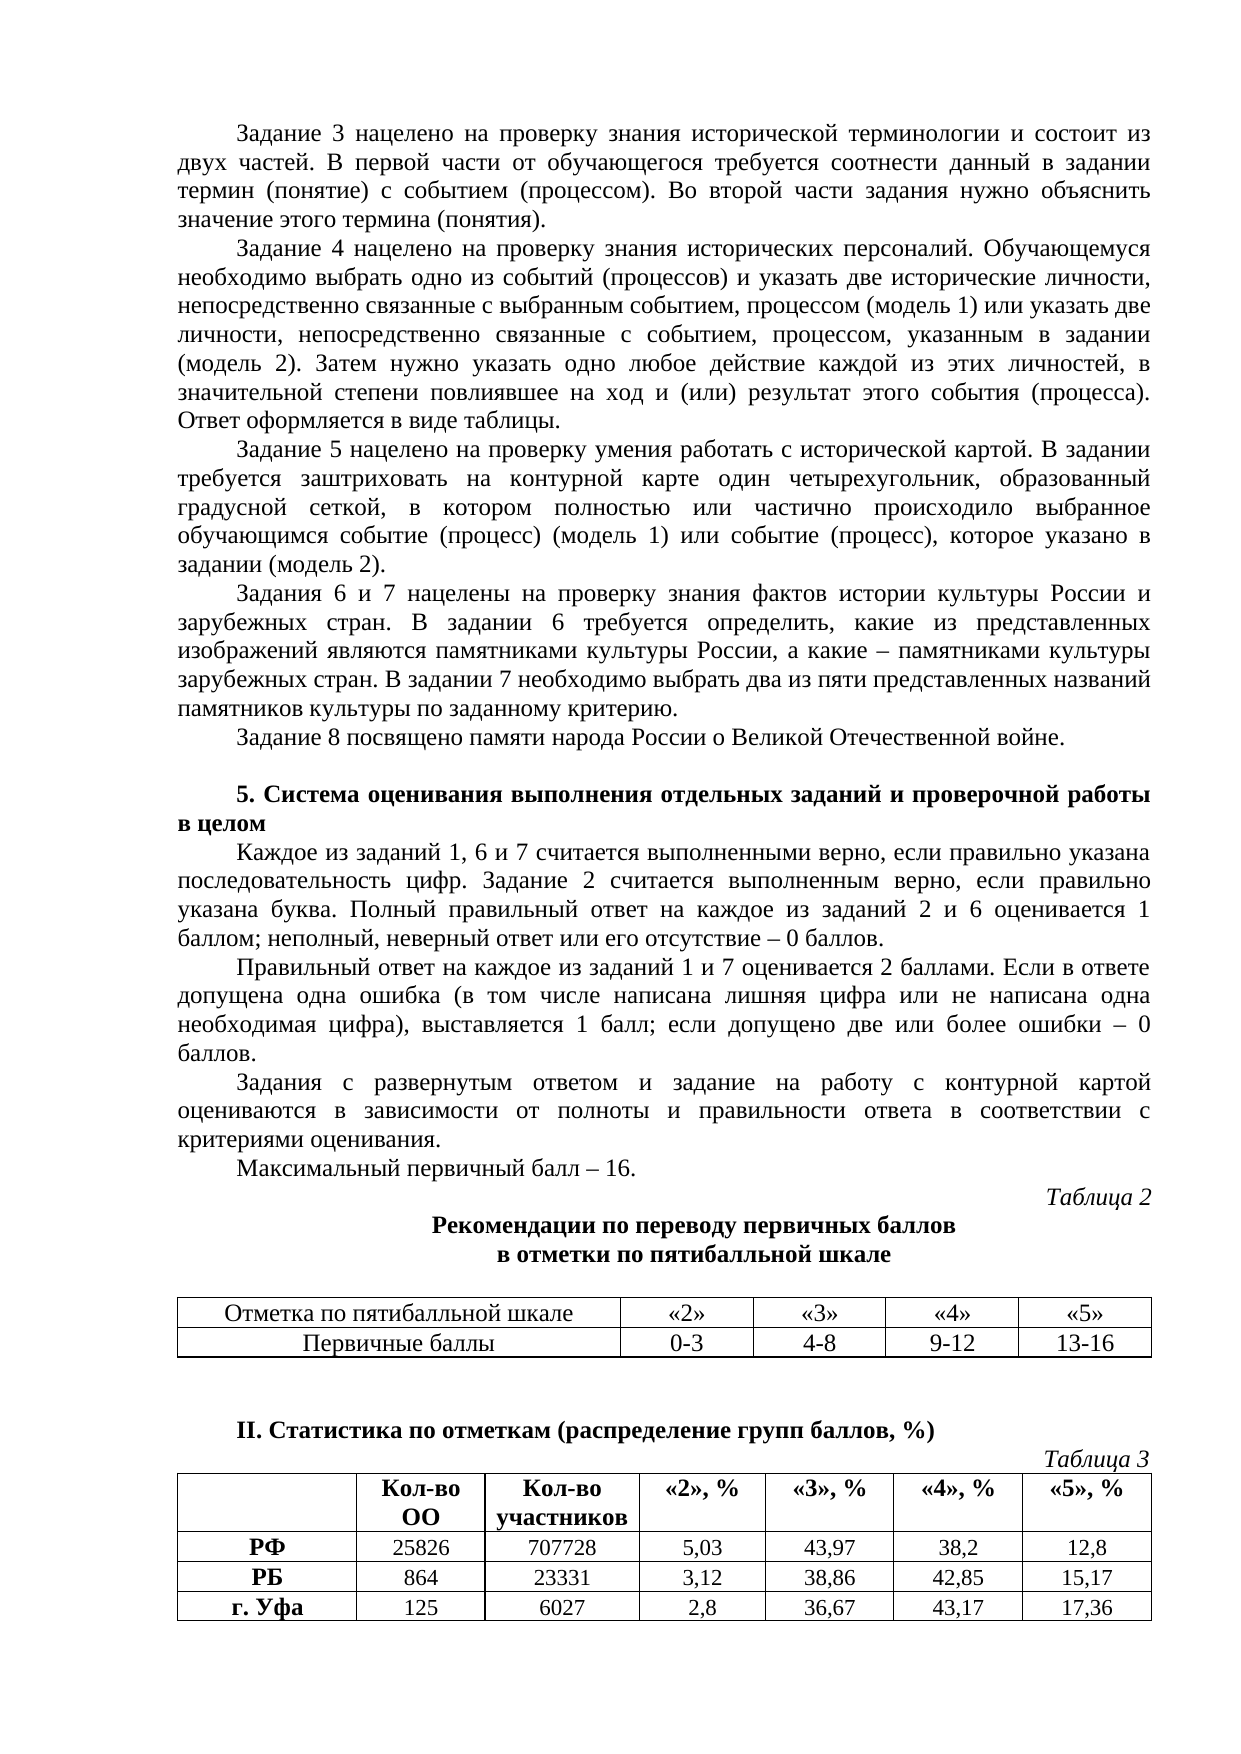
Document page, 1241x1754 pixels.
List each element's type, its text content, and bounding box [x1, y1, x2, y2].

table_cell 2,8 [640, 1592, 765, 1620]
text Задание 4 нацелено на проверку знания исторических персоналий. Обучающемуся необходимо выбрать одно из событий (процессов) и указать две исторические личности, непосредственно связанные с выбранным событием, процессом (модель 1) или указать две личности, непосредственно связанные с событием, процессом, указанным в задании (модель 2). Затем нужно указать одно любое действие каждой из этих личностей, в значительной степени повлиявшее на ход и (или) результат этого события (процесса). Ответ оформляется в виде таблицы. [177, 233, 1152, 434]
table_cell 23331 [486, 1562, 639, 1591]
table_cell 43,17 [894, 1592, 1022, 1620]
table_cell 25826 [357, 1532, 484, 1561]
table_cell 3,12 [640, 1562, 765, 1591]
table_cell 12,8 [1023, 1532, 1151, 1561]
table_cell 42,85 [894, 1562, 1022, 1591]
table_cell 38,2 [894, 1532, 1022, 1561]
text Максимальный первичный балл – 16. [177, 1153, 1152, 1182]
table_cell Первичные баллы [178, 1328, 620, 1356]
text Таблица 3 [236, 1444, 1152, 1472]
table_header «2», % [640, 1474, 765, 1531]
text Задания с развернутым ответом и задание на работу с контурной картой оцениваются в зависимости от полноты и правильности ответа в соответствии с критериями оценивания. [177, 1067, 1152, 1153]
table_cell РБ [178, 1562, 356, 1591]
table_header [178, 1474, 356, 1531]
table_cell 707728 [486, 1532, 639, 1561]
table_cell 6027 [486, 1592, 639, 1620]
table_cell 9-12 [886, 1328, 1018, 1356]
table_header «3» [754, 1298, 885, 1327]
table_cell РФ [178, 1532, 356, 1561]
table_cell 38,86 [766, 1562, 893, 1591]
table_header «3», % [766, 1474, 893, 1531]
table_header Кол-во участников [486, 1474, 639, 1531]
table_cell 4-8 [754, 1328, 885, 1356]
text Рекомендации по переводу первичных баллов [177, 1211, 1152, 1239]
table_cell 15,17 [1023, 1562, 1151, 1591]
text Задание 5 нацелено на проверку умения работать с исторической картой. В задании требуется заштриховать на контурной карте один четырехугольник, образованный градусной сеткой, в котором полностью или частично происходило выбранное обучающимся событие (процесс) (модель 1) или событие (процесс), которое указано в задании (модель 2). [177, 434, 1152, 578]
table_cell 0-3 [621, 1328, 753, 1356]
text Правильный ответ на каждое из заданий 1 и 7 оценивается 2 баллами. Если в ответе допущена одна ошибка (в том числе написана лишняя цифра или не написана одна необходимая цифра), выставляется 1 балл; если допущено две или более ошибки – 0 баллов. [177, 952, 1152, 1067]
text Задание 8 посвящено памяти народа России о Великой Отечественной войне. [177, 722, 1152, 751]
table_cell 125 [357, 1592, 484, 1620]
text II. Статистика по отметкам (распределение групп баллов, %) [177, 1415, 1152, 1444]
table_cell 17,36 [1023, 1592, 1151, 1620]
table_cell 36,67 [766, 1592, 893, 1620]
table_header «5» [1019, 1298, 1151, 1327]
text 5. Система оценивания выполнения отдельных заданий и проверочной работы в целом [177, 779, 1152, 837]
table_header «4» [886, 1298, 1018, 1327]
table_header Кол-во ОО [357, 1474, 484, 1531]
table_header «2» [621, 1298, 753, 1327]
table_header «5», % [1023, 1474, 1151, 1531]
text Задания 6 и 7 нацелены на проверку знания фактов истории культуры России и зарубежных стран. В задании 6 требуется определить, какие из представленных изображений являются памятниками культуры России, а какие – памятниками культуры зарубежных стран. В задании 7 необходимо выбрать два из пяти представленных названий памятников культуры по заданному критерию. [177, 578, 1152, 722]
table_cell 43,97 [766, 1532, 893, 1561]
table_cell 864 [357, 1562, 484, 1591]
table_cell 5,03 [640, 1532, 765, 1561]
table_cell 13-16 [1019, 1328, 1151, 1356]
text Каждое из заданий 1, 6 и 7 считается выполненными верно, если правильно указана последовательность цифр. Задание 2 считается выполненным верно, если правильно указана буква. Полный правильный ответ на каждое из заданий 2 и 6 оценивается 1 баллом; неполный, неверный ответ или его отсутствие – 0 баллов. [177, 837, 1152, 952]
text в отметки по пятибалльной шкале [177, 1239, 1152, 1268]
table_header «4», % [894, 1474, 1022, 1531]
table_cell г. Уфа [178, 1592, 356, 1620]
table_header Отметка по пятибалльной шкале [178, 1298, 620, 1327]
text Задание 3 нацелено на проверку знания исторической терминологии и состоит из двух частей. В первой части от обучающегося требуется соотнести данный в задании термин (понятие) с событием (процессом). Во второй части задания нужно объяснить значение этого термина (понятия). [177, 118, 1152, 233]
text Таблица 2 [177, 1182, 1152, 1211]
